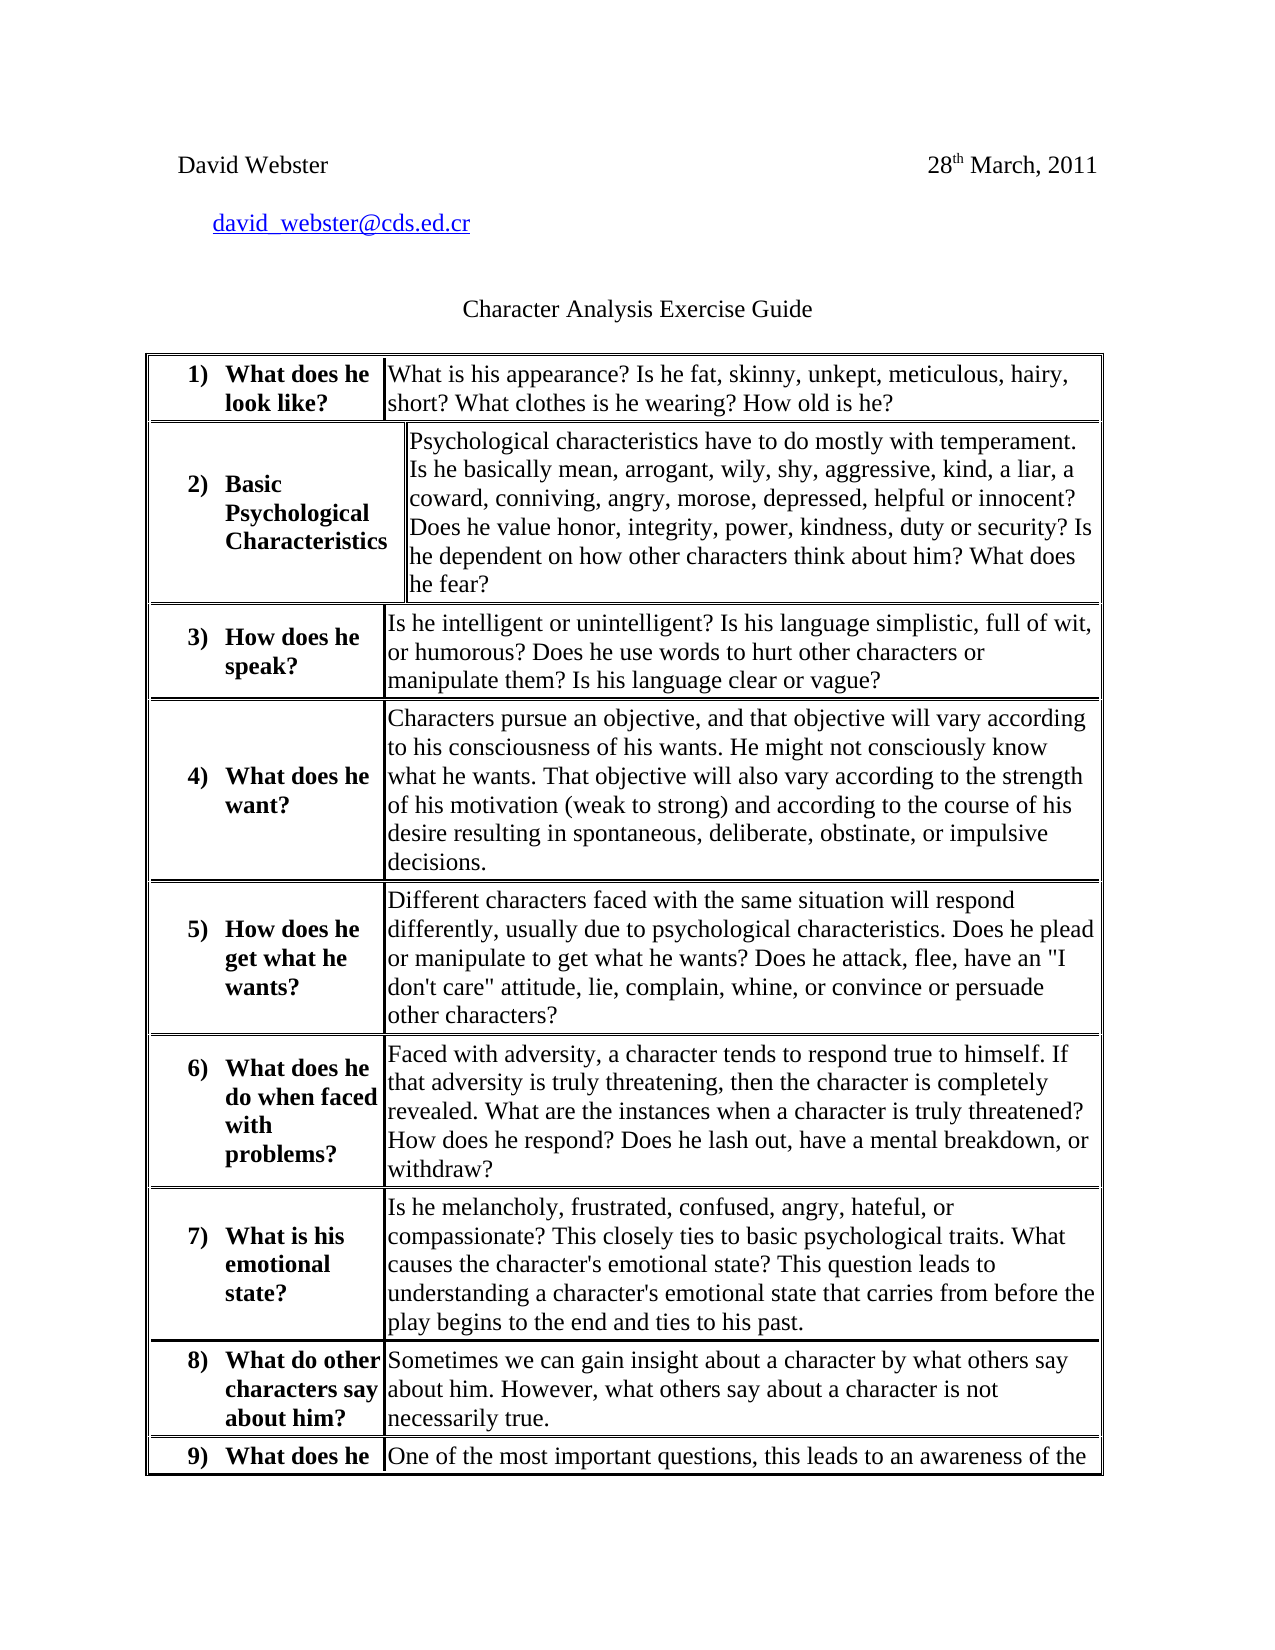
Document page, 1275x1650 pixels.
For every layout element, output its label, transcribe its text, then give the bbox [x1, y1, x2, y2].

table_cell Characters pursue an objective, and that objective will vary according to his consciousness of his wants. He might not consciously know what he wants. That objective will also vary according to the strength of his motivation (weak to strong) and according to the course of his desire resulting in spontaneous, deliberate, obstinate, or impulsive decisions. [386, 697, 1101, 879]
text David Webster 28th March, 2011 [150, 150, 1125, 179]
table_cell Psychological characteristics have to do mostly with temperament. Is he basically mean, arrogant, wily, shy, aggressive, kind, a liar, a coward, conniving, angry, morose, depressed, helpful or innocent? Does he value honor, integrity, power, kindness, duty or security? Is he dependent on how other characters think about him? What does he fear? [408, 420, 1101, 601]
table_cell What is his emotional state? [147, 1186, 384, 1339]
table_cell Is he intelligent or unintelligent? Is his language simplistic, full of wit, or humorous? Does he use words to hurt other characters or manipulate them? Is his language clear or vague? [386, 601, 1101, 697]
table_cell Basic Psychological Characteristics [149, 420, 404, 601]
table_cell What does he want? [149, 697, 383, 879]
table_cell Is he melancholy, frustrated, confused, angry, hateful, or compassionate? This closely ties to basic psychological traits. What causes the character's emotional state? This question leads to understanding a character's emotional state that carries from before the play begins to the end and ties to his past. [384, 1186, 1102, 1339]
table_cell What does he look like? [149, 356, 384, 419]
table_cell How does he speak? [149, 601, 384, 697]
table_cell Faced with adversity, a character tends to respond true to himself. If that adversity is truly threatening, then the character is completely revealed. What are the instances when a character is truly threatened? How does he respond? Does he lash out, have a mental breakdown, or withdraw? [386, 1033, 1101, 1186]
text david_webster@cds.ed.cr [150, 208, 1125, 265]
table_cell Sometimes we can gain insight about a character by what others say about him. However, what others say about a character is not necessarily true. [386, 1339, 1101, 1434]
table_cell What do other characters say about him? [149, 1339, 383, 1434]
table_cell How does he get what he wants? [149, 879, 383, 1032]
table_cell What is his appearance? Is he fat, skinny, unkept, meticulous, hairy, short? What clothes is he wearing? How old is he? [384, 356, 1101, 419]
table_cell Different characters faced with the same situation will respond differently, usually due to psychological characteristics. Does he plead or manipulate to get what he wants? Does he attack, flee, have an "I don't care" attitude, lie, complain, whine, or convince or persuade other characters? [386, 879, 1101, 1032]
text Character Analysis Exercise Guide [150, 294, 1125, 323]
table_cell What does he do when faced with problems? [149, 1033, 383, 1186]
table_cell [149, 1435, 384, 1473]
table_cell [384, 1435, 1101, 1473]
